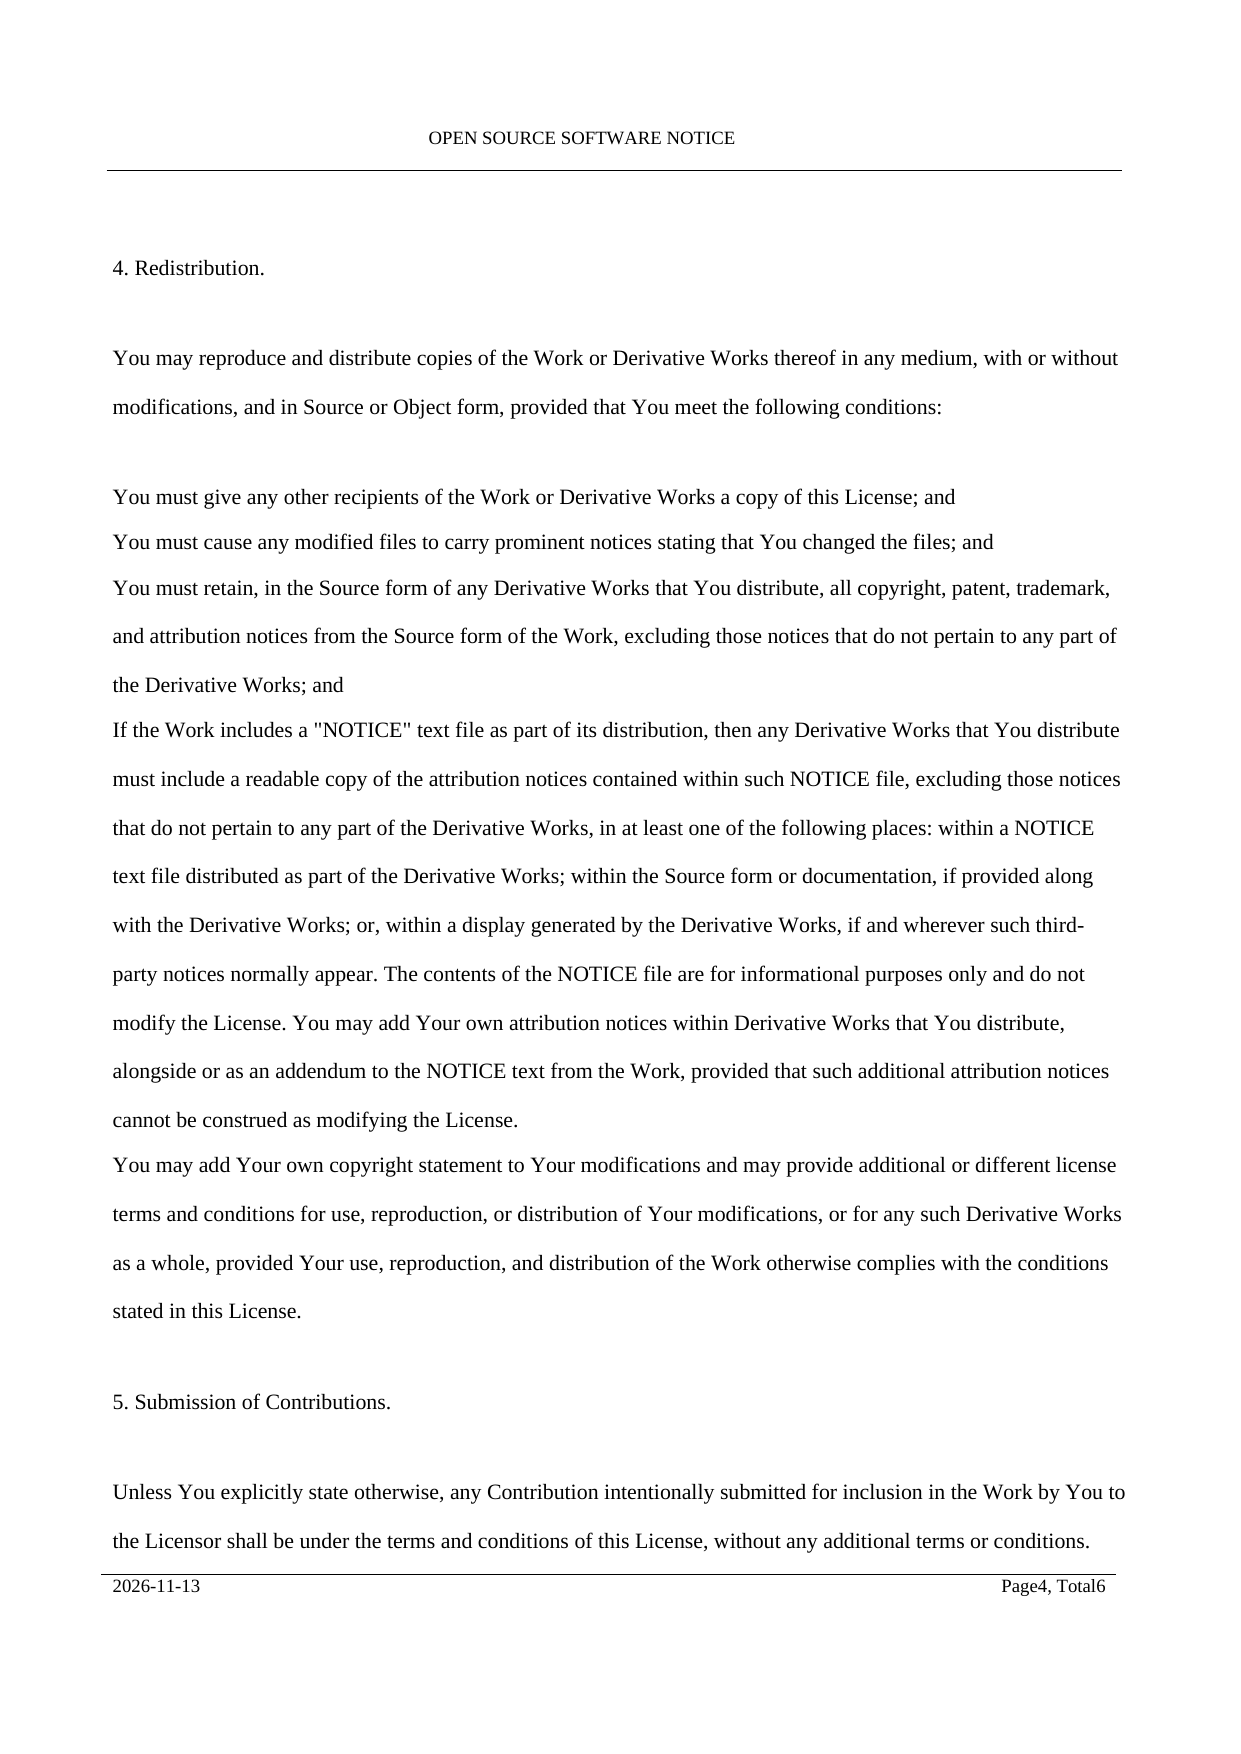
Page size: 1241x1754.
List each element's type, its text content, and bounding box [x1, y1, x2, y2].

text If the Work includes a "NOTICE" text file as part of its distribution, then any Derivative Works that You distribute must include a readable copy of the attribution notices contained within such NOTICE file, excluding those notices that do not pertain to any part of the Derivative Works, in at least one of the following places: within a NOTICE text file distributed as part of the Derivative Works; within the Source form or documentation, if provided along with the Derivative Works; or, within a display generated by the Derivative Works, if and wherever such third-party notices normally appear. The contents of the NOTICE file are for informational purposes only and do not modify the License. You may add Your own attribution notices within Derivative Works that You distribute, alongside or as an addendum to the NOTICE text from the Work, provided that such additional attribution notices cannot be construed as modifying the License. [112, 713, 1128, 1136]
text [112, 1475, 1128, 1556]
text You must retain, in the Source form of any Derivative Works that You distribute, all copyright, patent, trademark, and attribution notices from the Source form of the Work, excluding those notices that do not pertain to any part of the Derivative Works; and [112, 571, 1128, 701]
text You may add Your own copyright statement to Your modifications and may provide additional or different license terms and conditions for use, reproduction, or distribution of Your modifications, or for any such Derivative Works as a whole, provided Your use, reproduction, and distribution of the Work otherwise complies with the conditions stated in this License. [112, 1148, 1128, 1327]
text 5. Submission of Contributions. [112, 1385, 1128, 1417]
text You must give any other recipients of the Work or Derivative Works a copy of this License; and [112, 481, 1128, 513]
text 4. Redistribution. [112, 251, 1128, 284]
text You must cause any modified files to carry prominent notices stating that You changed the files; and [112, 526, 1128, 558]
text You may reproduce and distribute copies of the Work or Derivative Works thereof in any medium, with or without modifications, and in Source or Object form, provided that You meet the following conditions: [112, 342, 1128, 423]
